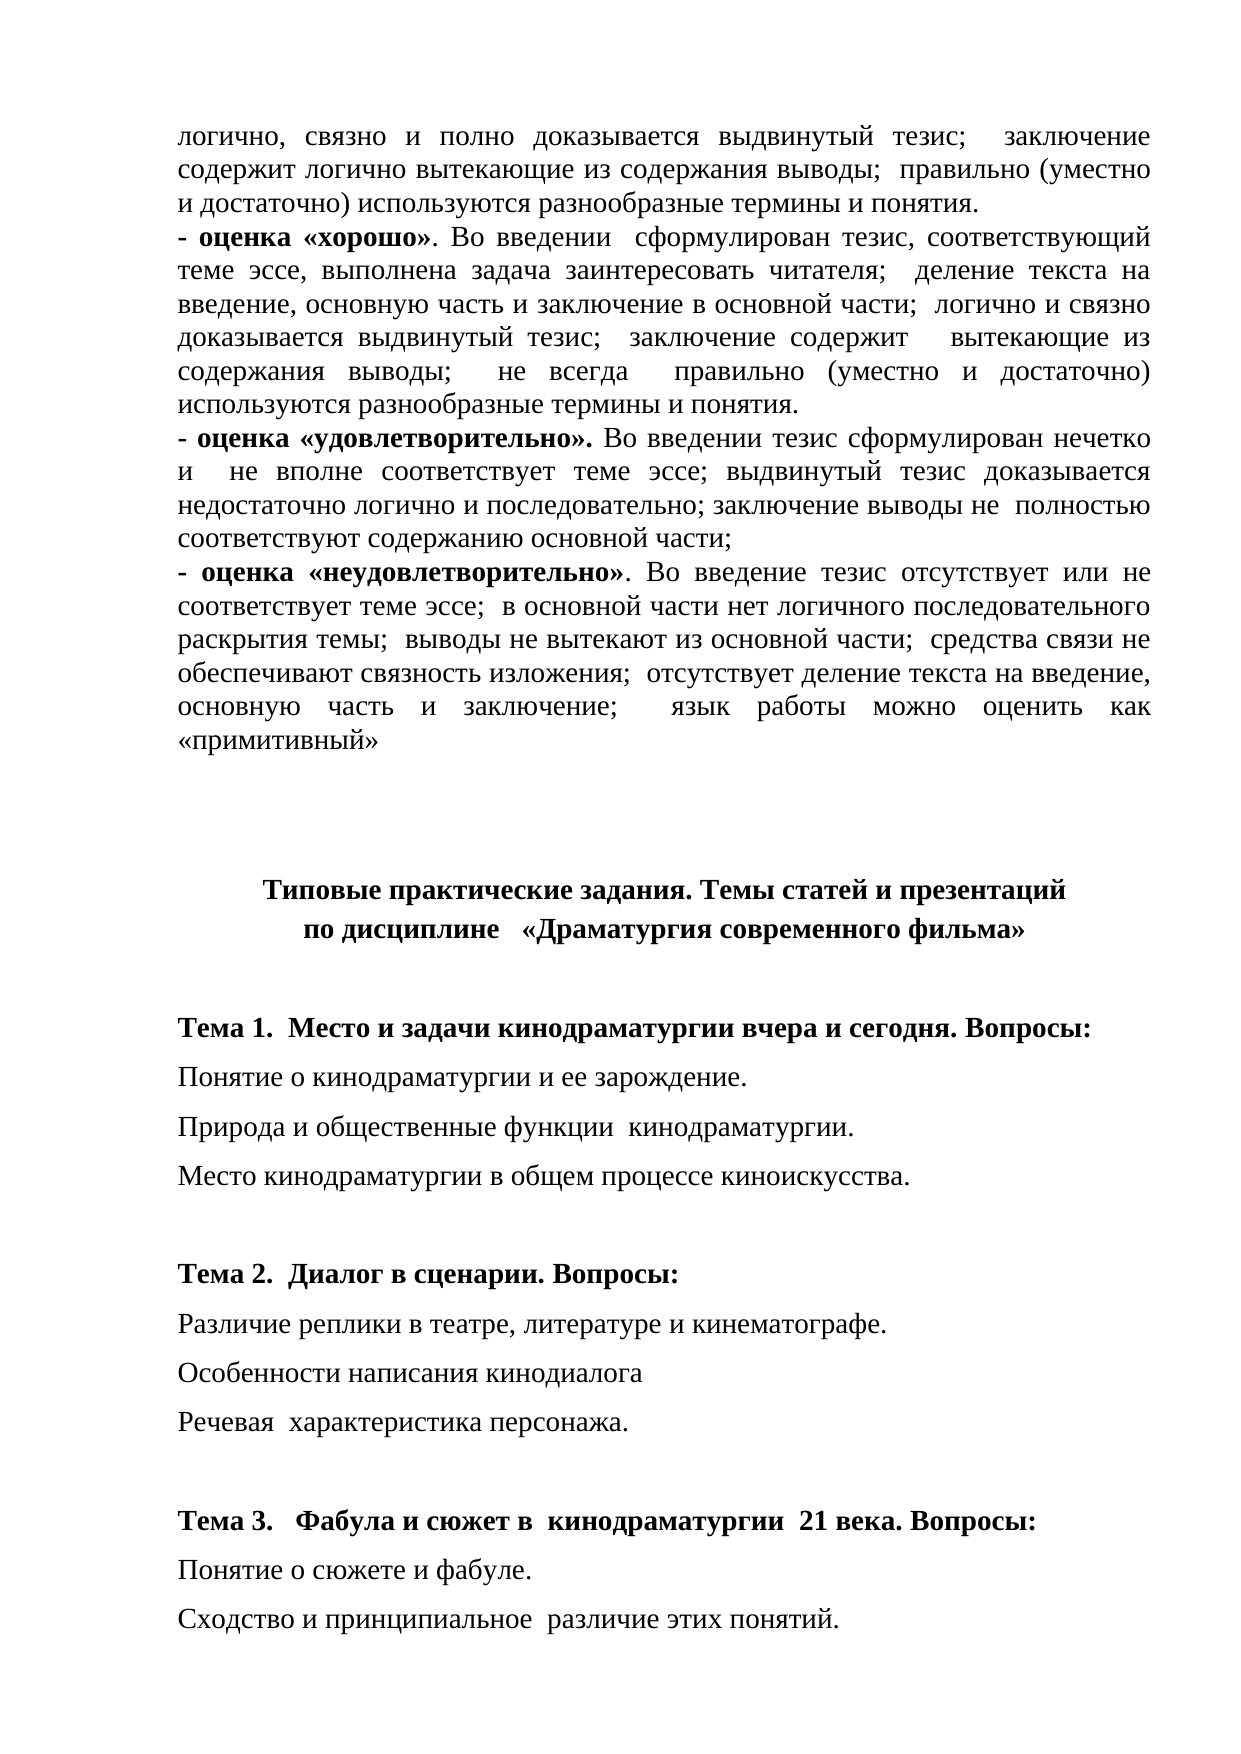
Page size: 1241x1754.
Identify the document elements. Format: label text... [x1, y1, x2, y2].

text Сходство и принципиальное различие этих понятий. [177, 1604, 1152, 1635]
text Понятие о кинодраматургии и ее зарождение. [177, 1062, 1152, 1093]
text Типовые практические задания. Темы статей и презентаций [177, 875, 1152, 905]
text Понятие о сюжете и фабуле. [177, 1555, 1152, 1586]
text Природа и общественные функции кинодраматургии. [177, 1112, 1152, 1142]
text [177, 118, 1152, 219]
text - оценка «неудовлетворительно». Во введение тезис отсутствует или не соответствует теме эссе; в основной части нет логичного последовательного раскрытия темы; выводы не вытекают из основной части; средства связи не обеспечивают связность изложения; отсутствует деление текста на введение, основную часть и заключение; язык работы можно оценить как «примитивный» [177, 554, 1152, 755]
text - оценка «хорошо». Во введении сформулирован тезис, соответствующий теме эссе, выполнена задача заинтересовать читателя; деление текста на введение, основную часть и заключение в основной части; логично и связно доказывается выдвинутый тезис; заключение содержит вытекающие из содержания выводы; не всегда правильно (уместно и достаточно) используются разнообразные термины и понятия. [177, 219, 1152, 420]
text Тема 2. Диалог в сценарии. Вопросы: [177, 1259, 1152, 1290]
text Речевая характеристика персонажа. [177, 1407, 1152, 1438]
text Различие реплики в театре, литературе и кинематографе. [177, 1309, 1152, 1339]
text Тема 3. Фабула и сюжет в кинодраматургии 21 века. Вопросы: [177, 1506, 1152, 1536]
text Тема 1. Место и задачи кинодраматургии вчера и сегодня. Вопросы: [177, 1013, 1152, 1044]
text Место кинодраматургии в общем процессе киноискусства. [177, 1161, 1152, 1191]
text Особенности написания кинодиалога [177, 1358, 1152, 1388]
text - оценка «удовлетворительно». Во введении тезис сформулирован нечетко и не вполне соответствует теме эссе; выдвинутый тезис доказывается недостаточно логично и последовательно; заключение выводы не полностью соответствуют содержанию основной части; [177, 420, 1152, 554]
text по дисциплине «Драматургия современного фильма» [177, 912, 1152, 945]
